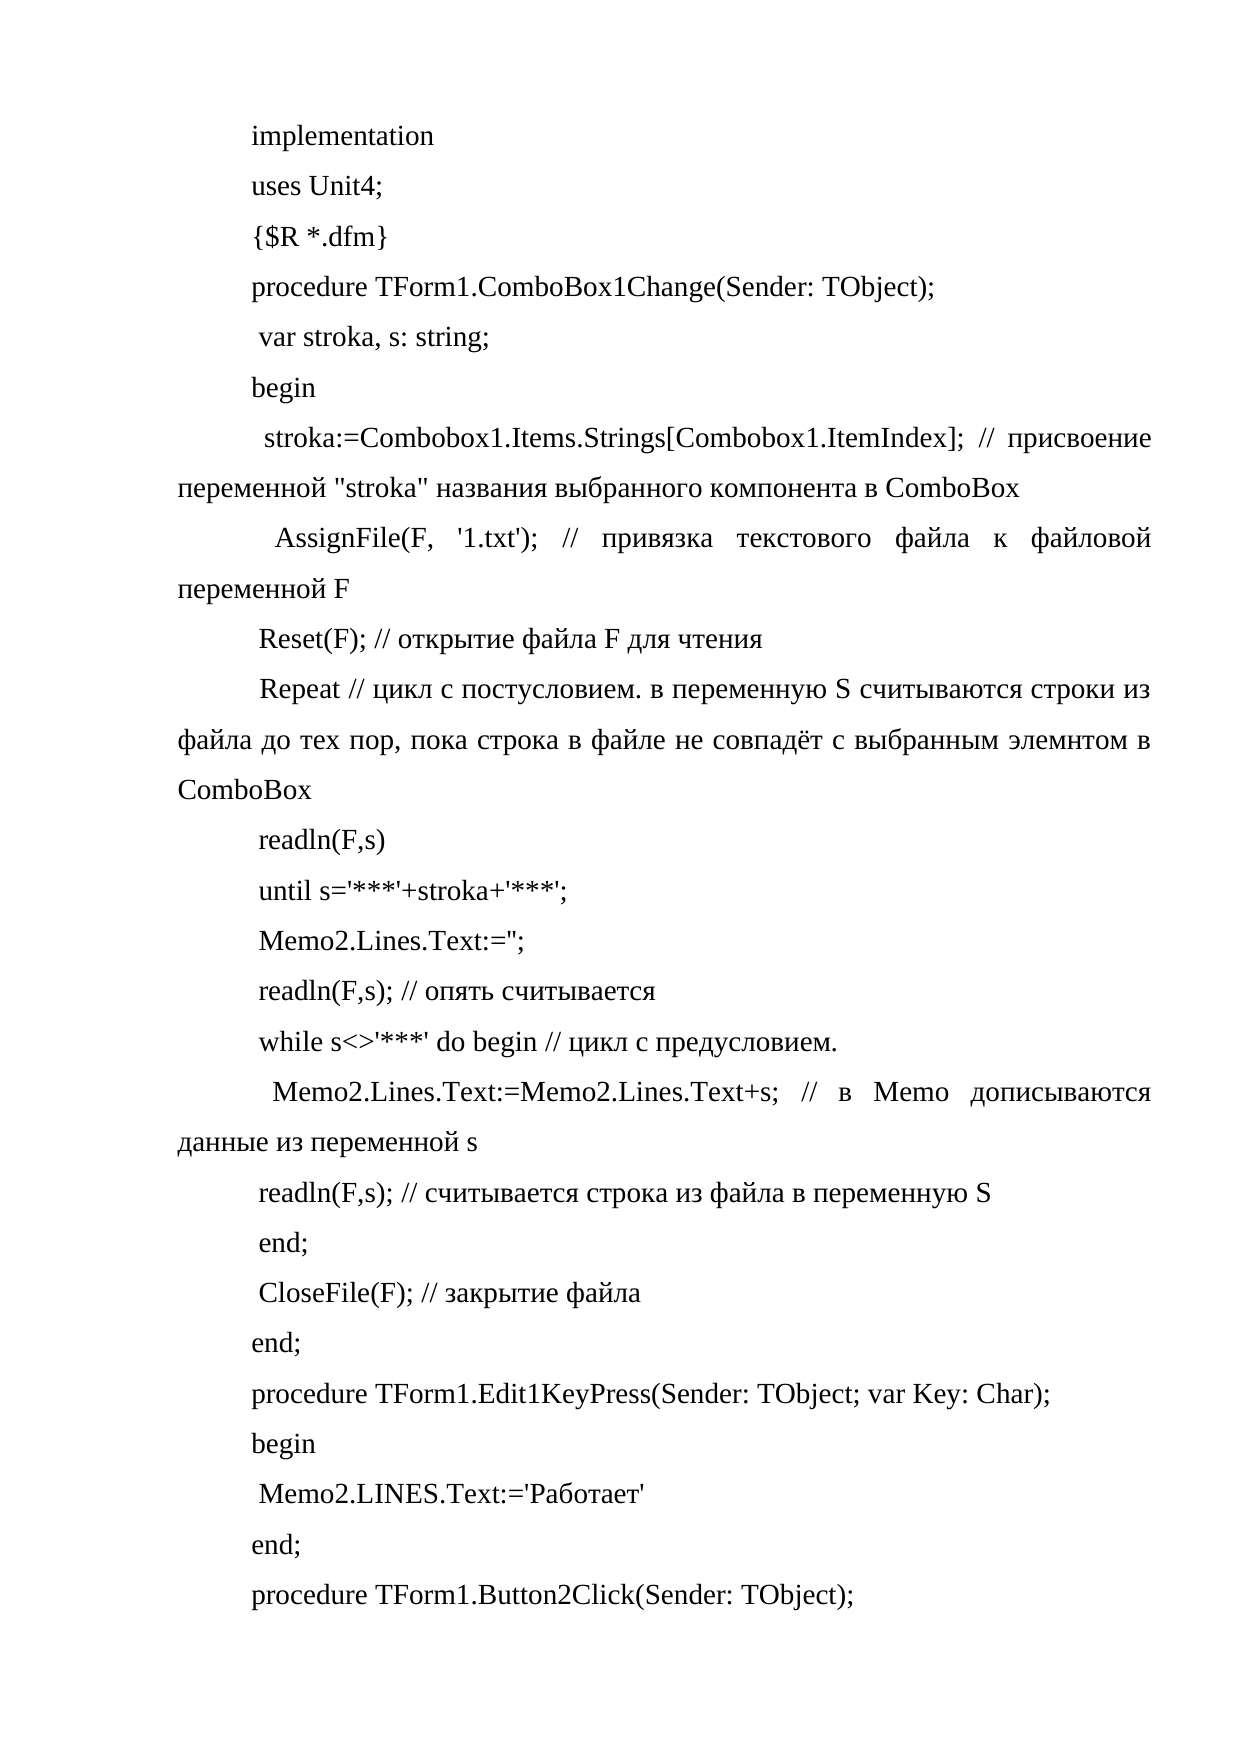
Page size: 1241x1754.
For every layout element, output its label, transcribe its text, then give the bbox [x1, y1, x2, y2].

text Reset(F); // открытие файла F для чтения [177, 621, 1152, 655]
text implementation [177, 118, 1152, 152]
text readln(F,s) [177, 822, 1152, 856]
text end; [177, 1527, 1152, 1560]
text begin [177, 370, 1152, 403]
text CloseFile(F); // закрытие файла [177, 1275, 1152, 1309]
text end; [177, 1326, 1152, 1359]
text Memo2.Lines.Text:=Memo2.Lines.Text+s; // в Memo дописываются данные из переменной s [177, 1074, 1152, 1158]
text readln(F,s); // опять считывается [177, 973, 1152, 1007]
text Memo2.LINES.Text:='Работает' [177, 1477, 1152, 1510]
text procedure TForm1.Button2Click(Sender: TObject); [177, 1577, 1152, 1611]
text readln(F,s); // считывается строка из файла в переменную S [177, 1175, 1152, 1208]
text uses Unit4; [177, 168, 1152, 202]
text var stroka, s: string; [177, 319, 1152, 353]
text Memo2.Lines.Text:=''; [177, 923, 1152, 957]
text begin [177, 1426, 1152, 1460]
text Repeat // цикл с постусловием. в переменную S считываются строки из файла до тех пор, пока строка в файле не совпадёт с выбранным элемнтом в ComboBox [177, 672, 1152, 806]
text until s='***'+stroka+'***'; [177, 873, 1152, 906]
text end; [177, 1225, 1152, 1258]
text AssignFile(F, '1.txt'); // привязка текстового файла к файловой переменной F [177, 521, 1152, 604]
text procedure TForm1.ComboBox1Change(Sender: TObject); [177, 269, 1152, 303]
text procedure TForm1.Edit1KeyPress(Sender: TObject; var Key: Char); [177, 1376, 1152, 1409]
text stroka:=Combobox1.Items.Strings[Combobox1.ItemIndex]; // присвоение переменной "stroka" названия выбранного компонента в ComboBox [177, 420, 1152, 504]
text {$R *.dfm} [177, 219, 1152, 252]
text while s<>'***' do begin // цикл с предусловием. [177, 1024, 1152, 1057]
